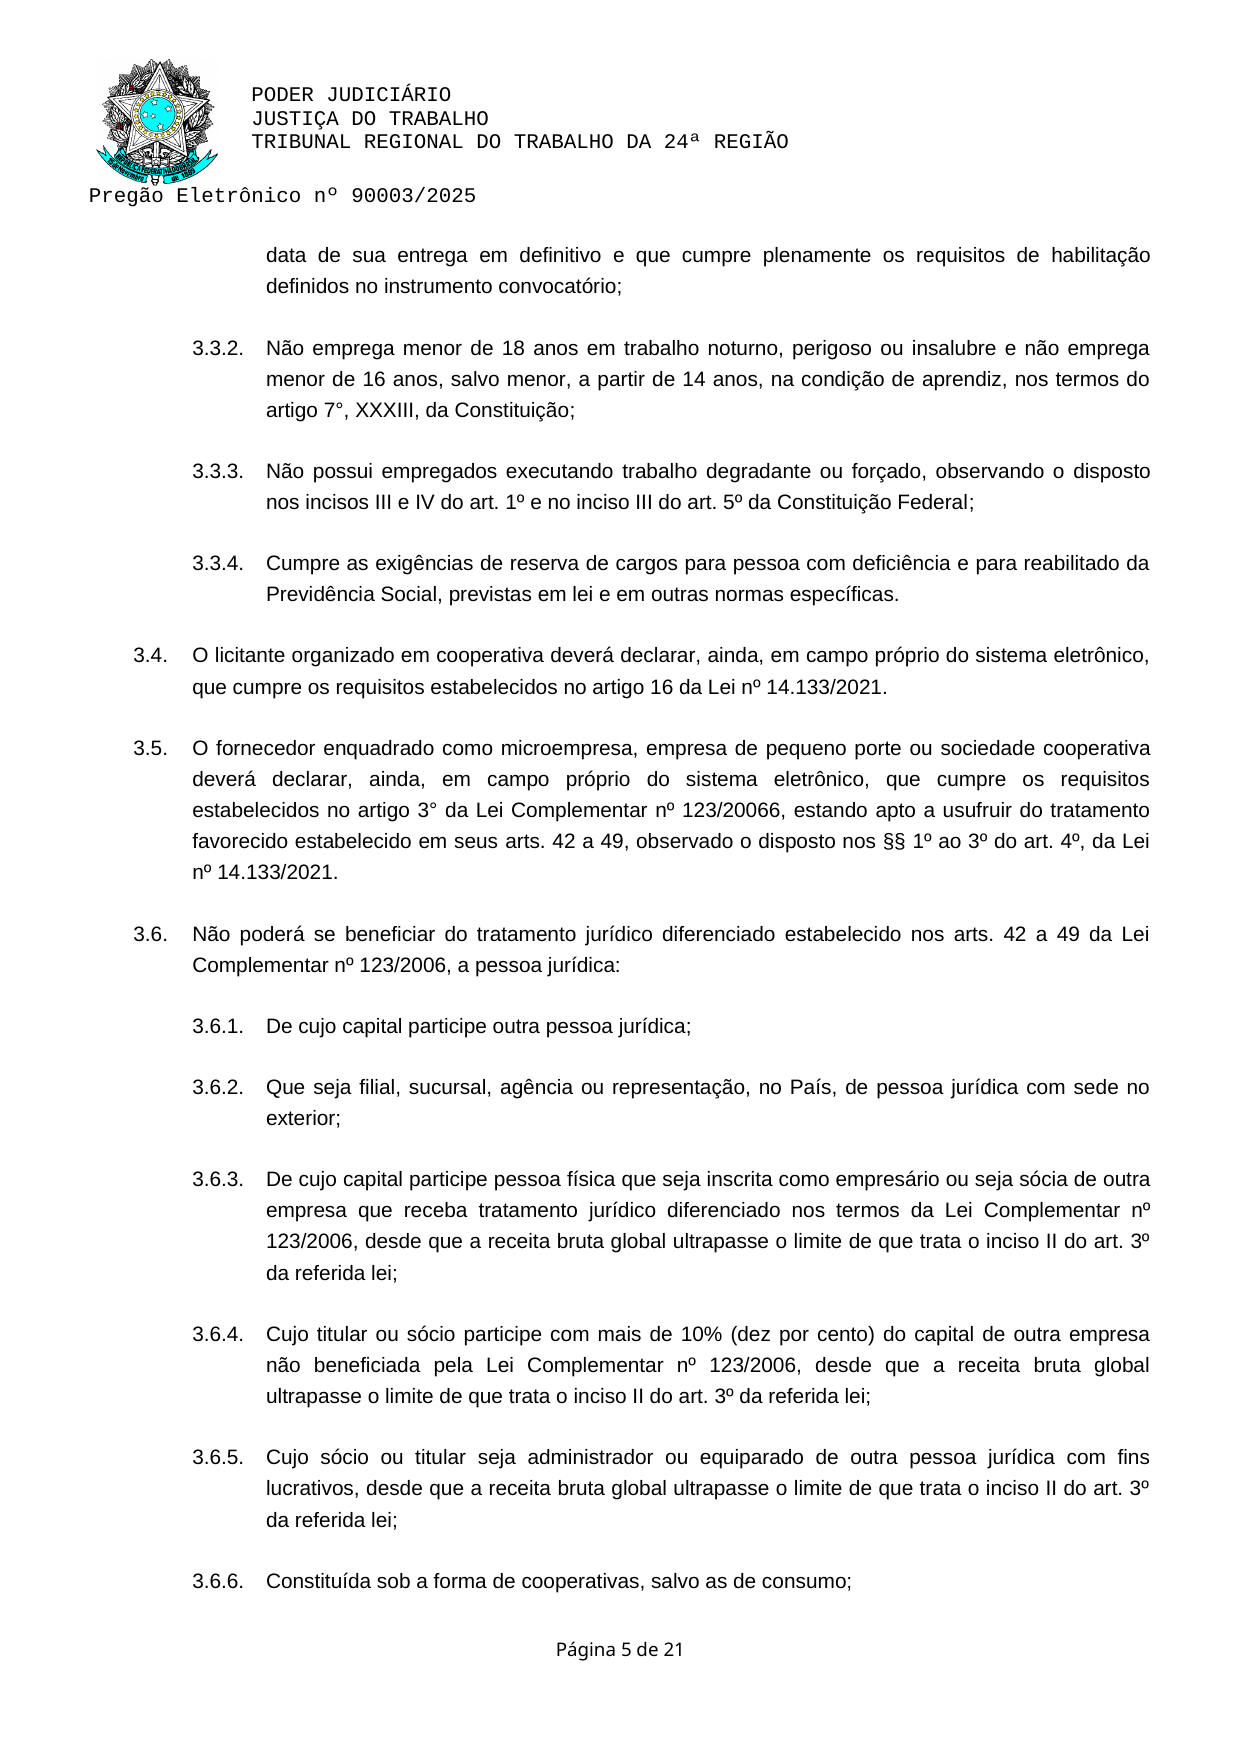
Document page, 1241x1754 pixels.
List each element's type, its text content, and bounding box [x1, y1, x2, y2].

list Cujo titular ou sócio participe com mais de 10% (dez por cento) do capital de outra empresa não beneficiada pela Lei Complementar nº 123/2006, desde que a receita bruta global ultrapasse o limite de que trata o inciso II do art. 3º da referida lei; [192, 1322, 1152, 1408]
text O licitante organizado em cooperativa deverá declarar, ainda, em campo próprio do sistema eletrônico, que cumpre os requisitos estabelecidos no artigo 16 da Lei nº 14.133/2021. [133, 643, 1152, 698]
text Não poderá se beneficiar do tratamento jurídico diferenciado estabelecido nos arts. 42 a 49 da Lei Complementar nº 123/2006, a pessoa jurídica: [133, 921, 1152, 976]
list Constituída sob a forma de cooperativas, salvo as de consumo; [192, 1568, 1152, 1592]
list De cujo capital participe pessoa física que seja inscrita como empresário ou seja sócia de outra empresa que receba tratamento jurídico diferenciado nos termos da Lei Complementar nº 123/2006, desde que a receita bruta global ultrapasse o limite de que trata o inciso II do art. 3º da referida lei; [192, 1167, 1152, 1284]
list Não emprega menor de 18 anos em trabalho noturno, perigoso ou insalubre e não emprega menor de 16 anos, salvo menor, a partir de 14 anos, na condição de aprendiz, nos termos do artigo 7°, XXXIII, da Constituição; [192, 335, 1152, 422]
list De cujo capital participe outra pessoa jurídica; [192, 1014, 1152, 1038]
text O fornecedor enquadrado como microempresa, empresa de pequeno porte ou sociedade cooperativa deverá declarar, ainda, em campo próprio do sistema eletrônico, que cumpre os requisitos estabelecidos no artigo 3° da Lei Complementar nº 123/20066, estando apto a usufruir do tratamento favorecido estabelecido em seus arts. 42 a 49, observado o disposto nos §§ 1º ao 3º do art. 4º, da Lei nº 14.133/2021. [133, 736, 1152, 884]
picture [96, 59, 220, 186]
list Não possui empregados executando trabalho degradante ou forçado, observando o disposto nos incisos III e IV do art. 1º e no inciso III do art. 5º da Constituição Federal; [192, 459, 1152, 514]
list Cujo sócio ou titular seja administrador ou equiparado de outra pessoa jurídica com fins lucrativos, desde que a receita bruta global ultrapasse o limite de que trata o inciso II do art. 3º da referida lei; [192, 1445, 1152, 1531]
list Cumpre as exigências de reserva de cargos para pessoa com deficiência e para reabilitado da Previdência Social, previstas em lei e em outras normas específicas. [192, 551, 1152, 606]
list Que seja filial, sucursal, agência ou representação, no País, de pessoa jurídica com sede no exterior; [192, 1075, 1152, 1130]
